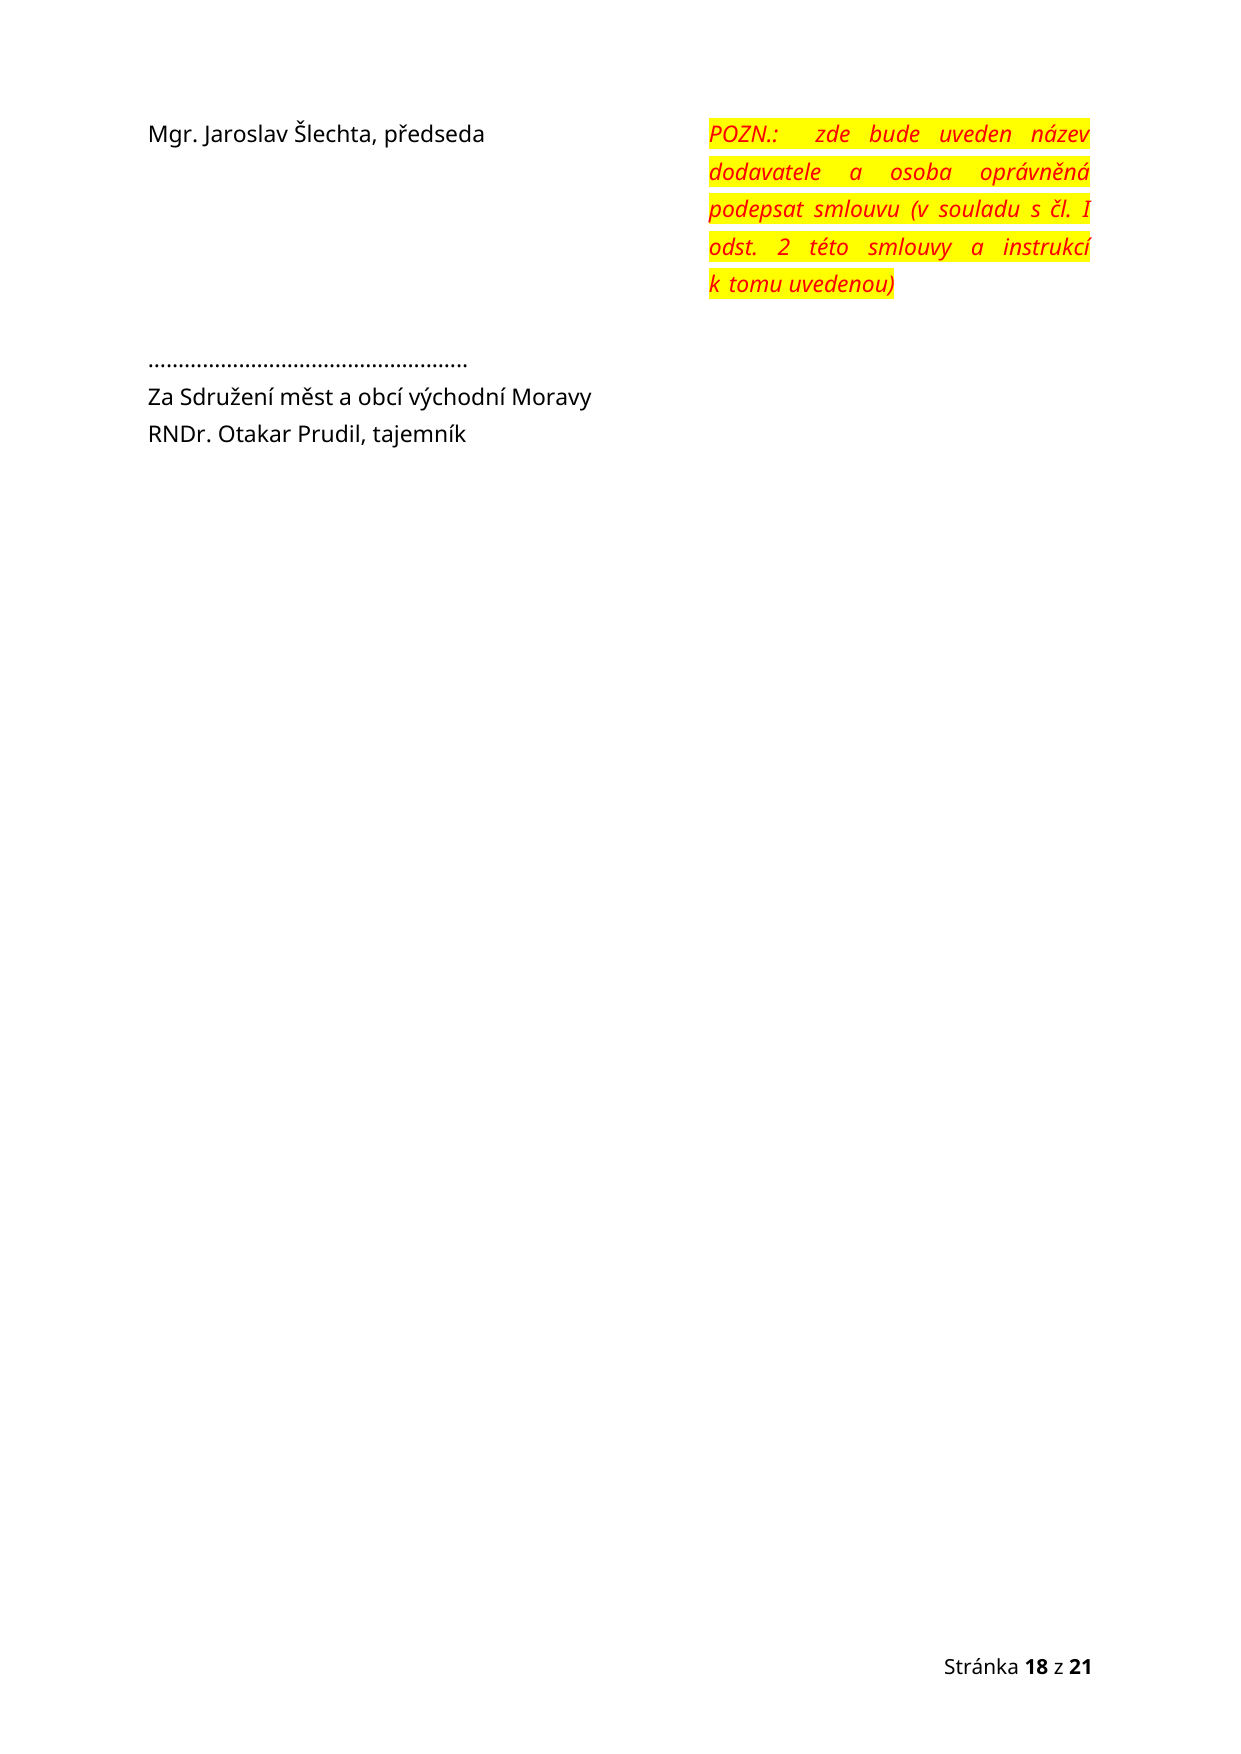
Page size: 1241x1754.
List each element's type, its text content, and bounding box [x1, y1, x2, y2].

text …………………………………………….. [148, 343, 1093, 374]
text RNDr. Otakar Prudil, tajemník [148, 418, 1093, 449]
text Mgr. Jaroslav Šlechta, předseda POZN.: zde bude uveden název dodavatele a osoba oprávněná podepsat smlouvu (v souladu s čl. I odst. 2 této smlouvy a instrukcí k tomu uvedenou) [148, 118, 1093, 299]
text Za Sdružení měst a obcí východní Moravy [148, 381, 1093, 412]
